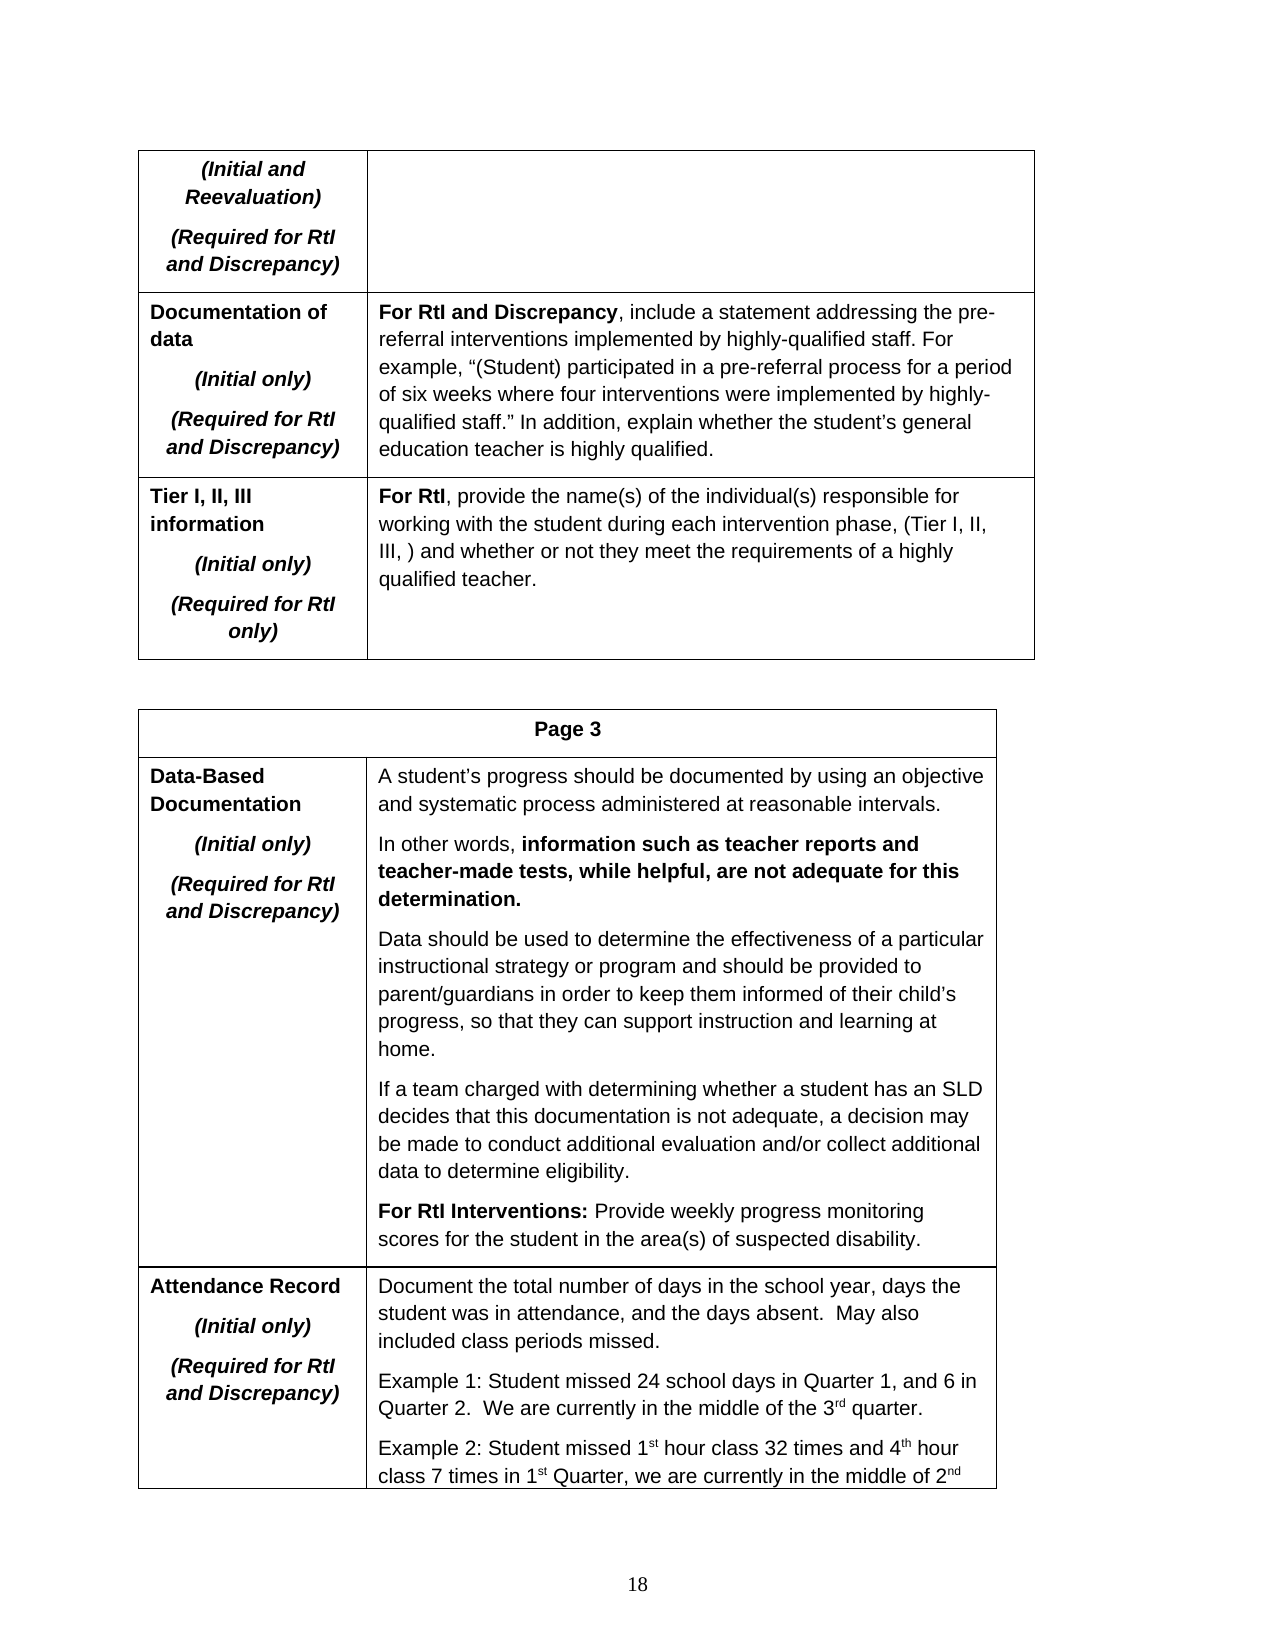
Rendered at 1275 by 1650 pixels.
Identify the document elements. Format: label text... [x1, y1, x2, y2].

table_cell For RtI and Discrepancy, include a statement addressing the pre-referral interventions implemented by highly-qualified staff. For example, “(Student) participated in a pre-referral process for a period of six weeks where four interventions were implemented by highly-qualified staff.” In addition, explain whether the student’s general education teacher is highly qualified. [368, 293, 1034, 477]
table_header Page 3 [139, 710, 996, 757]
table_cell For RtI, provide the name(s) of the individual(s) responsible for working with the student during each intervention phase, (Tier I, II, III, ) and whether or not they meet the requirements of a highly qualified teacher. [368, 478, 1034, 659]
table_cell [139, 1268, 366, 1488]
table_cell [367, 1268, 996, 1488]
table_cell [368, 151, 1034, 292]
table_cell Tier I, II, III information (Initial only) (Required for RtI only) [139, 478, 367, 659]
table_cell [139, 151, 367, 292]
table_cell A student’s progress should be documented by using an objective and systematic process administered at reasonable intervals. In other words, information such as teacher reports and teacher-made tests, while helpful, are not adequate for this determination. Data should be used to determine the effectiveness of a particular instructional strategy or program and should be provided to parent/guardians in order to keep them informed of their child’s progress, so that they can support instruction and learning at home. If a team charged with determining whether a student has an SLD decides that this documentation is not adequate, a decision may be made to conduct additional evaluation and/or collect additional data to determine eligibility. For RtI Interventions: Provide weekly progress monitoring scores for the student in the area(s) of suspected disability. [367, 758, 996, 1266]
table_cell Documentation of data (Initial only) (Required for RtI and Discrepancy) [139, 293, 367, 477]
table_cell Data-Based Documentation (Initial only) (Required for RtI and Discrepancy) [139, 758, 366, 1266]
